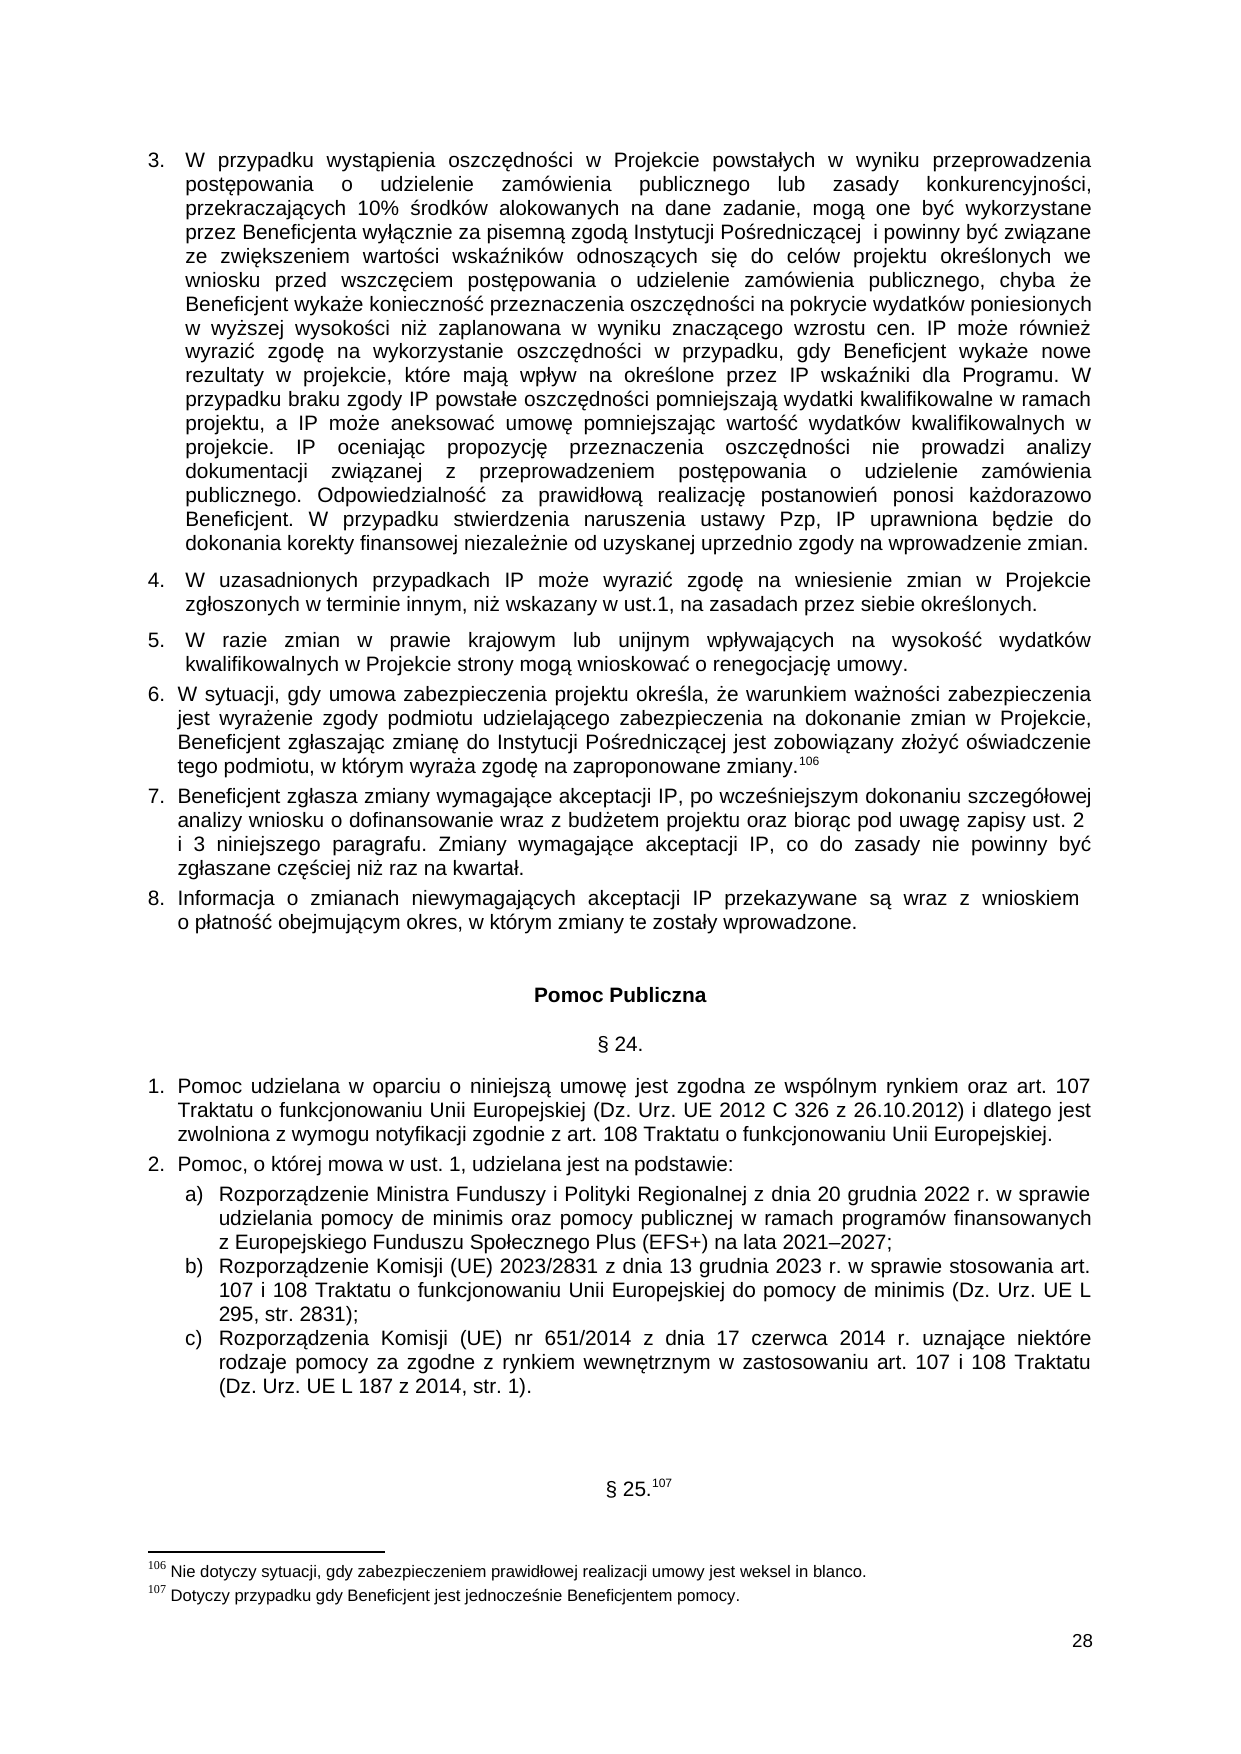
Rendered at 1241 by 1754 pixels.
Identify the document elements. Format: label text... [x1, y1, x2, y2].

text § 24. [148, 1032, 1092, 1056]
list Rozporządzenia Komisji (UE) nr 651/2014 z dnia 17 czerwca 2014 r. uznające niektóre rodzaje pomocy za zgodne z rynkiem wewnętrznym w zastosowaniu art. 107 i 108 Traktatu (Dz. Urz. UE L 187 z 2014, str. 1). [185, 1326, 1092, 1398]
list W razie zmian w prawie krajowym lub unijnym wpływających na wysokość wydatków kwalifikowalnych w Projekcie strony mogą wnioskować o renegocjację umowy. [148, 628, 1092, 676]
list Beneficjent zgłasza zmiany wymagające akceptacji IP, po wcześniejszym dokonaniu szczegółowej analizy wniosku o dofinansowanie wraz z budżetem projektu oraz biorąc pod uwagę zapisy ust. 2 i 3 niniejszego paragrafu. Zmiany wymagające akceptacji IP, co do zasady nie powinny być zgłaszane częściej niż raz na kwartał. [148, 784, 1092, 880]
list Rozporządzenie Komisji (UE) 2023/2831 z dnia 13 grudnia 2023 r. w sprawie stosowania art. 107 i 108 Traktatu o funkcjonowaniu Unii Europejskiej do pomocy de minimis (Dz. Urz. UE L 295, str. 2831); [185, 1254, 1092, 1326]
list Rozporządzenie Ministra Funduszy i Polityki Regionalnej z dnia 20 grudnia 2022 r. w sprawie udzielania pomocy de minimis oraz pomocy publicznej w ramach programów finansowanych z Europejskiego Funduszu Społecznego Plus (EFS+) na lata 2021–2027; [185, 1182, 1092, 1254]
list W sytuacji, gdy umowa zabezpieczenia projektu określa, że warunkiem ważności zabezpieczenia jest wyrażenie zgody podmiotu udzielającego zabezpieczenia na dokonanie zmian w Projekcie, Beneficjent zgłaszając zmianę do Instytucji Pośredniczącej jest zobowiązany złożyć oświadczenie tego podmiotu, w którym wyraża zgodę na zaproponowane zmiany. [148, 682, 1092, 778]
list W przypadku wystąpienia oszczędności w Projekcie powstałych w wyniku przeprowadzenia postępowania o udzielenie zamówienia publicznego lub zasady konkurencyjności, przekraczających 10% środków alokowanych na dane zadanie, mogą one być wykorzystane przez Beneficjenta wyłącznie za pisemną zgodą Instytucji Pośredniczącej i powinny być związane ze zwiększeniem wartości wskaźników odnoszących się do celów projektu określonych we wniosku przed wszczęciem postępowania o udzielenie zamówienia publicznego, chyba że Beneficjent wykaże konieczność przeznaczenia oszczędności na pokrycie wydatków poniesionych w wyższej wysokości niż zaplanowana w wyniku znaczącego wzrostu cen. IP może również wyrazić zgodę na wykorzystanie oszczędności w przypadku, gdy Beneficjent wykaże nowe rezultaty w projekcie, które mają wpływ na określone przez IP wskaźniki dla Programu. W przypadku braku zgody IP powstałe oszczędności pomniejszają wydatki kwalifikowalne w ramach projektu, a IP może aneksować umowę pomniejszając wartość wydatków kwalifikowalnych w projekcie. IP oceniając propozycję przeznaczenia oszczędności nie prowadzi analizy dokumentacji związanej z przeprowadzeniem postępowania o udzielenie zamówienia publicznego. Odpowiedzialność za prawidłową realizację postanowień ponosi każdorazowo Beneficjent. W przypadku stwierdzenia naruszenia ustawy Pzp, IP uprawniona będzie do dokonania korekty finansowej niezależnie od uzyskanej uprzednio zgody na wprowadzenie zmian. [148, 148, 1092, 555]
list Pomoc, o której mowa w ust. 1, udzielana jest na podstawie: [148, 1152, 1092, 1176]
list Informacja o zmianach niewymagających akceptacji IP przekazywane są wraz z wnioskiem o płatność obejmującym okres, w którym zmiany te zostały wprowadzone. [148, 886, 1092, 934]
list W uzasadnionych przypadkach IP może wyrazić zgodę na wniesienie zmian w Projekcie zgłoszonych w terminie innym, niż wskazany w ust.1, na zasadach przez siebie określonych. [148, 567, 1092, 615]
text Pomoc Publiczna [148, 983, 1092, 1007]
text § 25. [185, 1476, 1092, 1500]
list Pomoc udzielana w oparciu o niniejszą umowę jest zgodna ze wspólnym rynkiem oraz art. 107 Traktatu o funkcjonowaniu Unii Europejskiej (Dz. Urz. UE 2012 C 326 z 26.10.2012) i dlatego jest zwolniona z wymogu notyfikacji zgodnie z art. 108 Traktatu o funkcjonowaniu Unii Europejskiej. [148, 1074, 1092, 1146]
